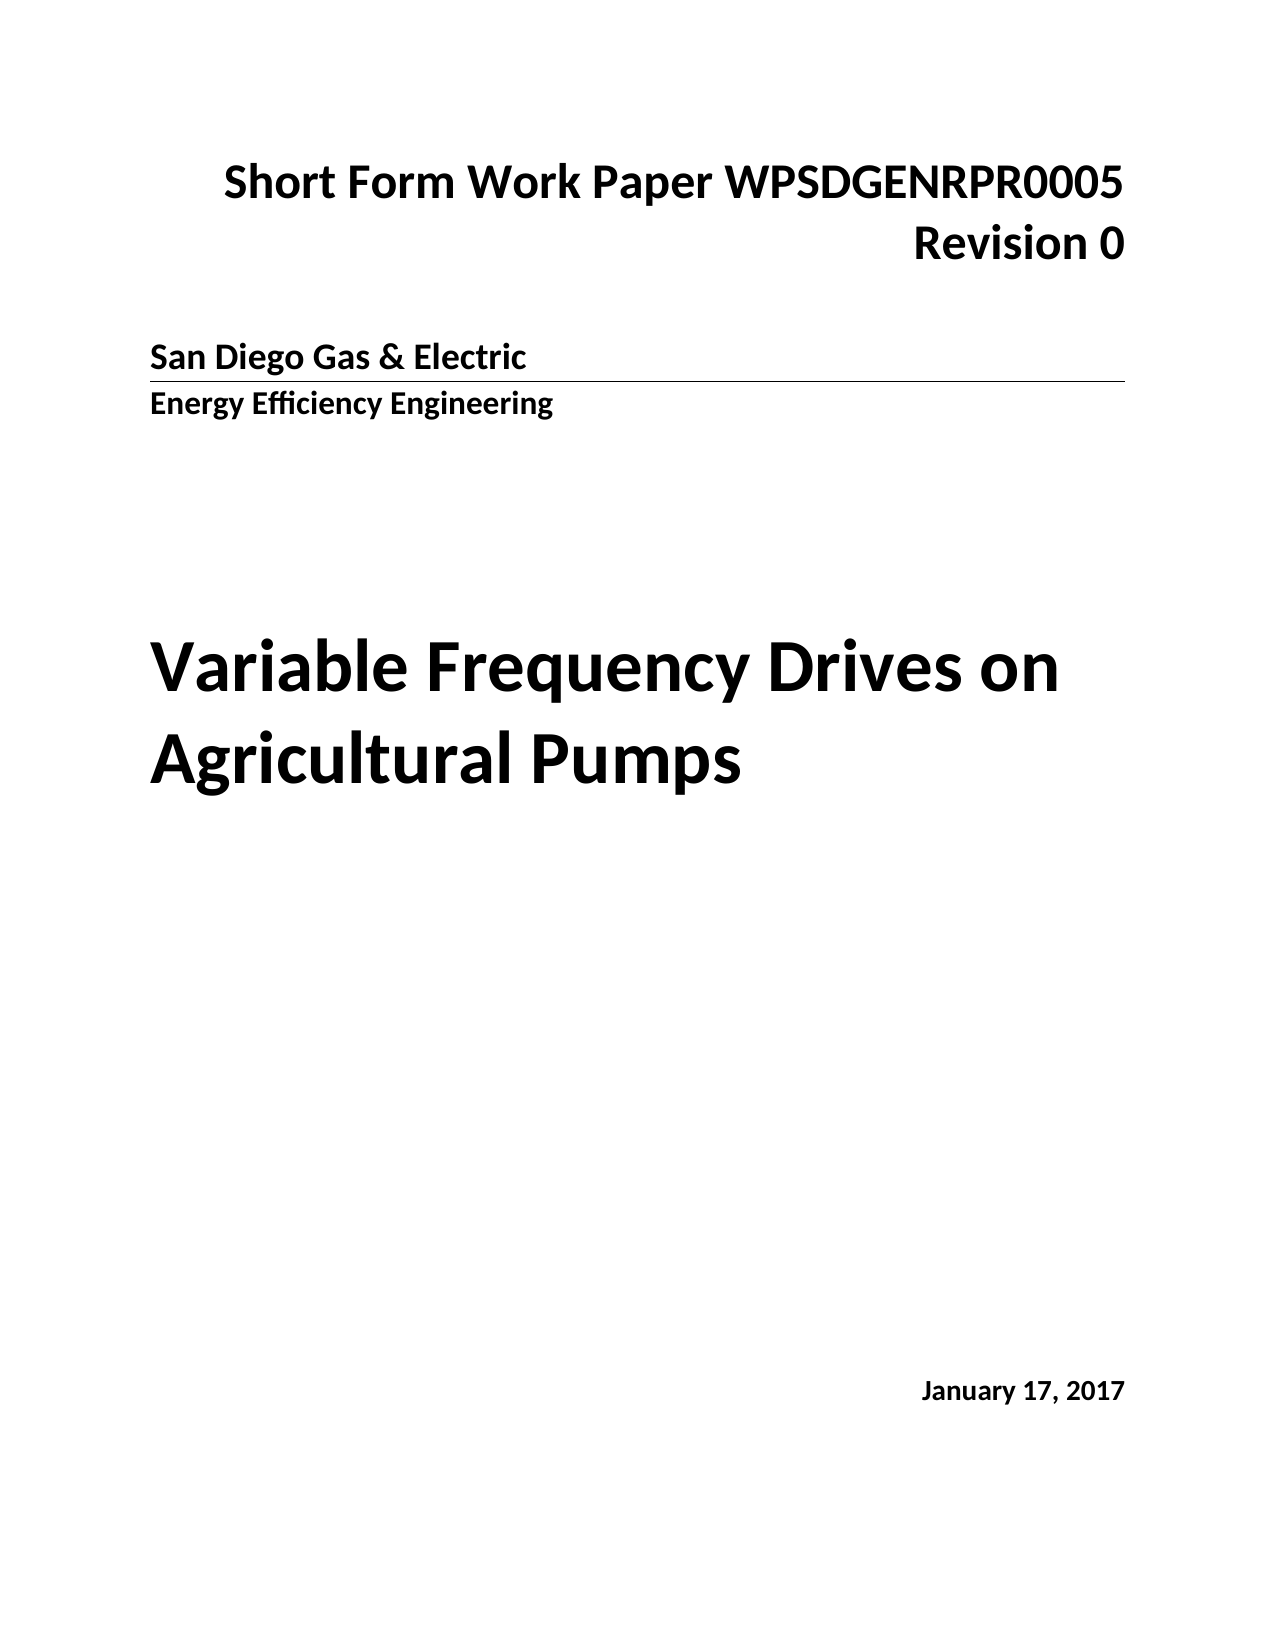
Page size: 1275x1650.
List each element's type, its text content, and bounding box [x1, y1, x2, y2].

text Variable Frequency Drives on Agricultural Pumps [150, 619, 1125, 802]
text Energy Efficiency Engineering [150, 382, 1125, 423]
text Short Form Work Paper WPSDGENRPR0005 [150, 150, 1125, 211]
text January 17, 2017 [150, 1372, 1125, 1408]
text Revision 0 [150, 211, 1125, 272]
text San Diego Gas & Electric [150, 333, 1125, 381]
